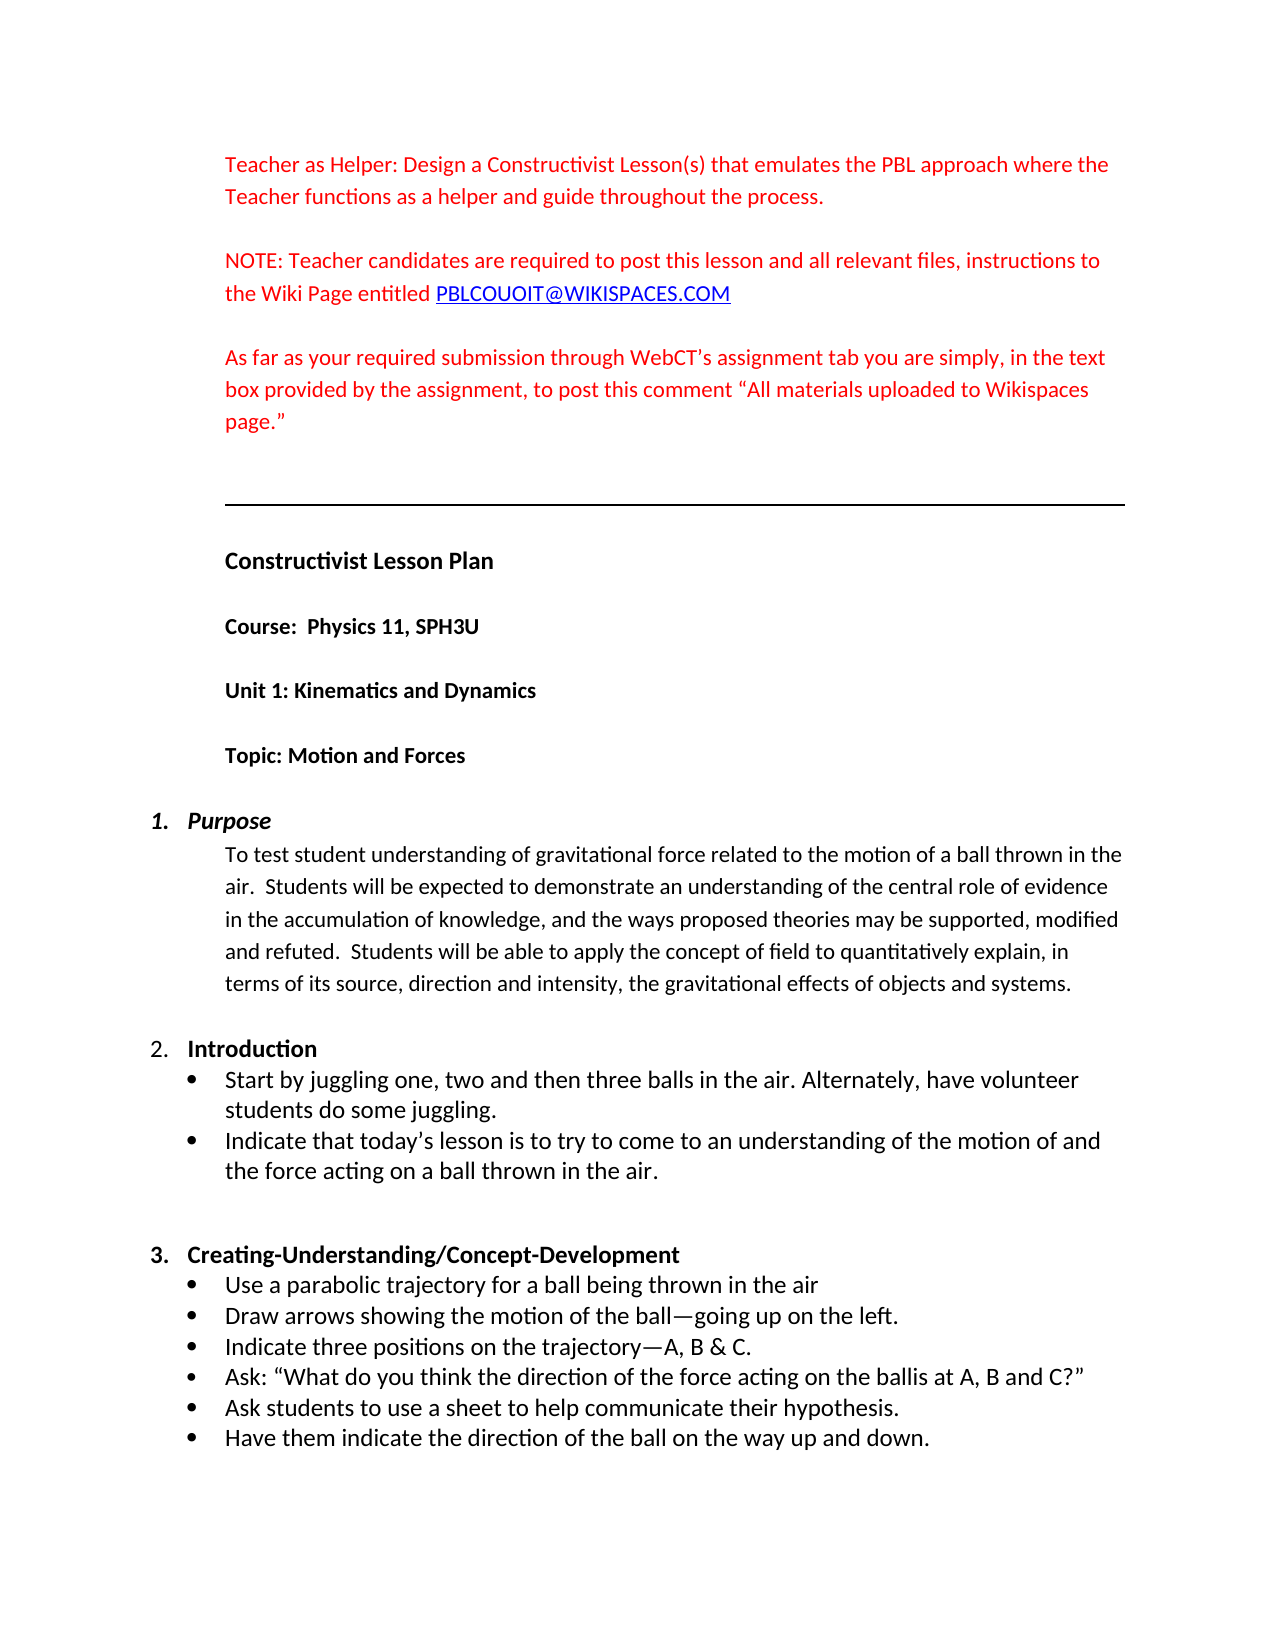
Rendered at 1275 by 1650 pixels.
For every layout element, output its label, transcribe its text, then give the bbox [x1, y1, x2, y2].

list Unit 1: Kinematics and Dynamics [225, 677, 1125, 704]
list Creating-Understanding/Concept-Development [150, 1239, 1125, 1269]
list Indicate three positions on the trajectory—A, B & C. [187, 1331, 1125, 1361]
list As far as your required submission through WebCT’s assignment tab you are simply, in the text box provided by the assignment, to post this comment “All materials uploaded to Wikispaces page.” [225, 343, 1125, 436]
list Start by juggling one, two and then three balls in the air. Alternately, have volunteer students do some juggling. [187, 1064, 1125, 1125]
list Indicate that today’s lesson is to try to come to an understanding of the motion of and the force acting on a ball thrown in the air. [187, 1125, 1125, 1186]
list Constructivist Lesson Plan [225, 545, 1125, 576]
list Draw arrows showing the motion of the ball—going up on the left. [187, 1300, 1125, 1331]
list Teacher as Helper: Design a Constructivist Lesson(s) that emulates the PBL approach where the Teacher functions as a helper and guide throughout the process. [225, 150, 1125, 210]
list Ask students to use a sheet to help communicate their hypothesis. [187, 1392, 1125, 1422]
list To test student understanding of gravitational force related to the motion of a ball thrown in the air. Students will be expected to demonstrate an understanding of the central role of evidence in the accumulation of knowledge, and the ways proposed theories may be supported, modified and refuted. Students will be able to apply the concept of field to quantitatively explain, in terms of its source, direction and intensity, the gravitational effects of objects and systems. [225, 840, 1125, 997]
list Topic: Motion and Forces [225, 741, 1125, 769]
list Course: Physics 11, SPH3U [225, 612, 1125, 640]
list Use a parabolic trajectory for a ball being thrown in the air [187, 1269, 1125, 1300]
list Purpose [150, 805, 1125, 836]
list Introduction [150, 1033, 1125, 1064]
list Have them indicate the direction of the ball on the way up and down. [187, 1422, 1125, 1453]
list NOTE: Teacher candidates are required to post this lesson and all relevant files, instructions to the Wiki Page entitled PBLCOUOIT@WIKISPACES.COM [225, 247, 1125, 307]
list Ask: “What do you think the direction of the force acting on the ballis at A, B and C?” [187, 1361, 1125, 1392]
